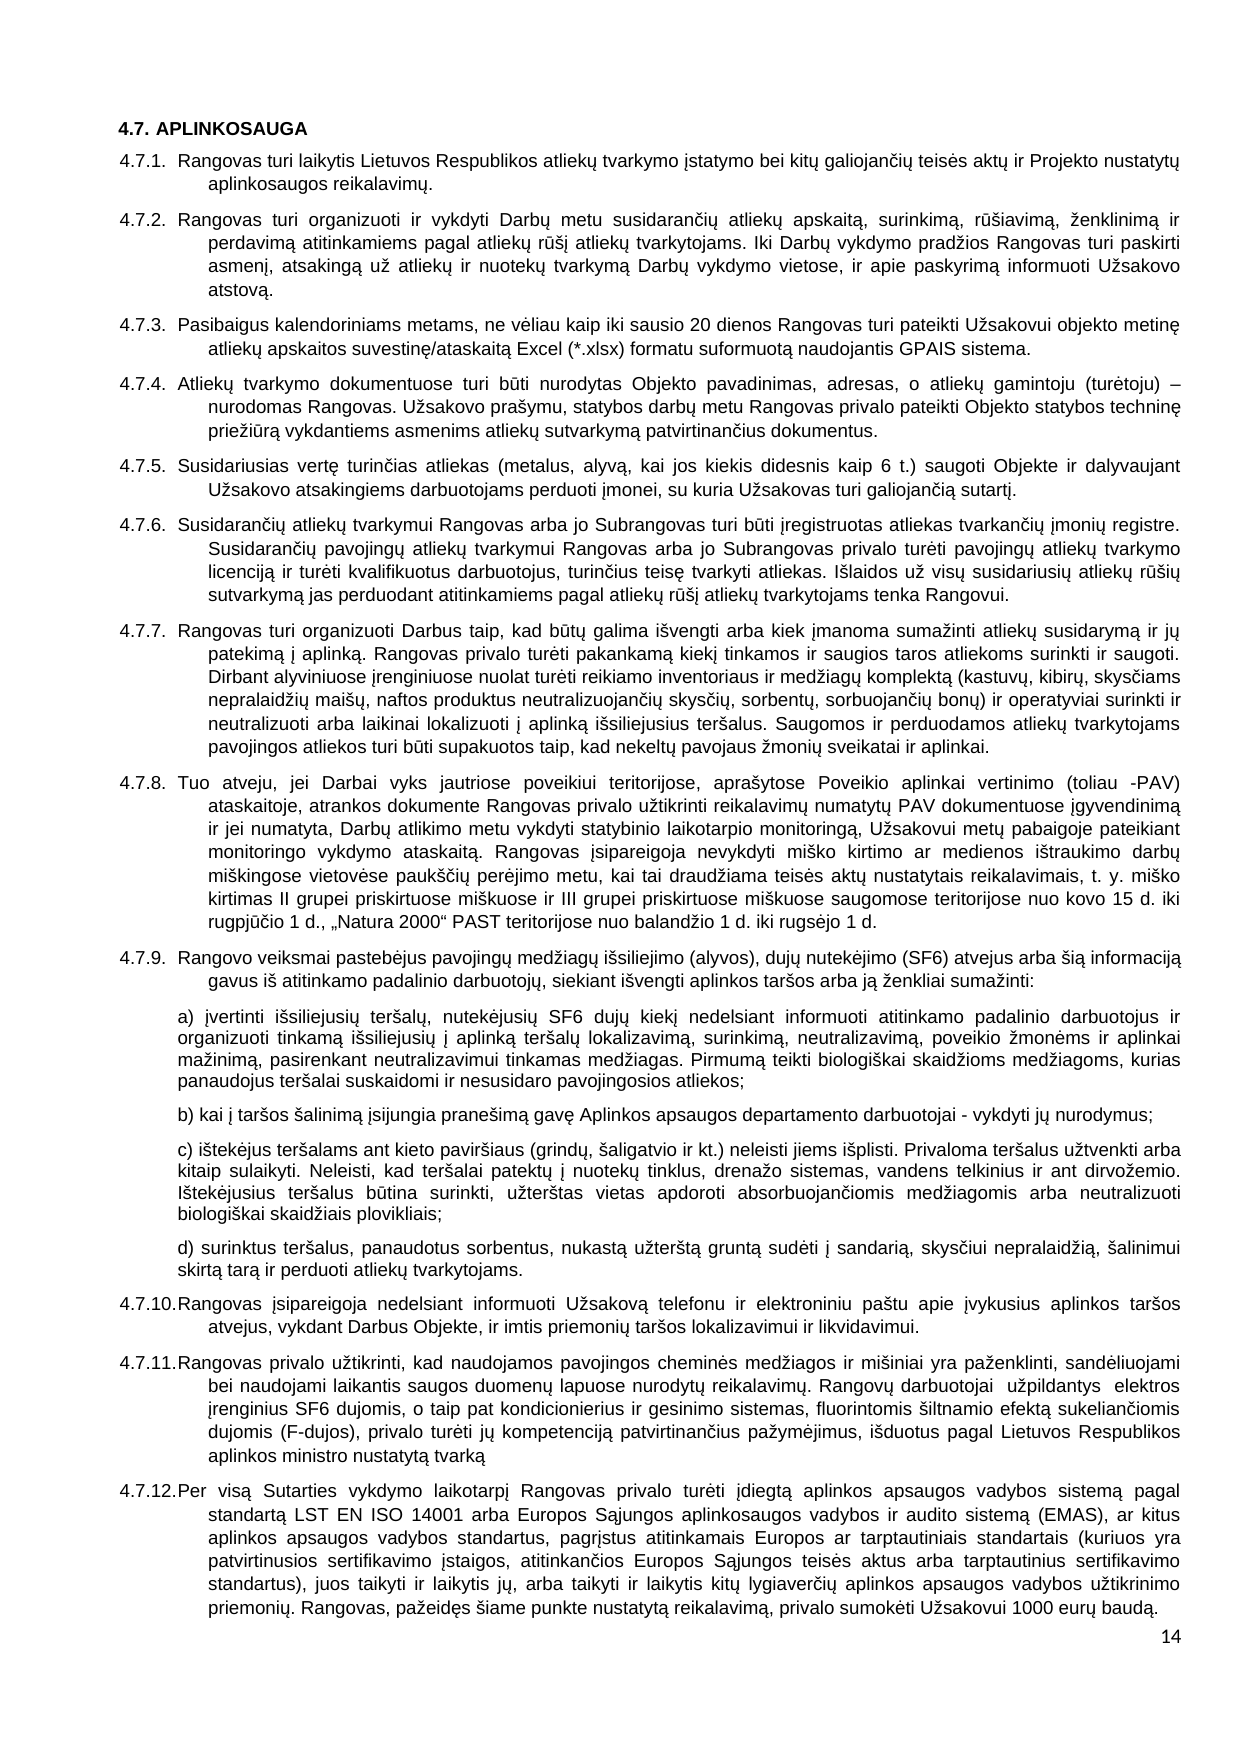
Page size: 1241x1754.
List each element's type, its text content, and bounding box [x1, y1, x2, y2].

list Atliekų tvarkymo dokumentuose turi būti nurodytas Objekto pavadinimas, adresas, o atliekų gamintoju (turėtoju) – nurodomas Rangovas. Užsakovo prašymu, statybos darbų metu Rangovas privalo pateikti Objekto statybos techninę priežiūrą vykdantiems asmenims atliekų sutvarkymą patvirtinančius dokumentus. [119, 373, 1181, 441]
list Tuo atveju, jei Darbai vyks jautriose poveikiui teritorijose, aprašytose Poveikio aplinkai vertinimo (toliau -PAV) ataskaitoje, atrankos dokumente Rangovas privalo užtikrinti reikalavimų numatytų PAV dokumentuose įgyvendinimą ir jei numatyta, Darbų atlikimo metu vykdyti statybinio laikotarpio monitoringą, Užsakovui metų pabaigoje pateikiant monitoringo vykdymo ataskaitą. Rangovas įsipareigoja nevykdyti miško kirtimo ar medienos ištraukimo darbų miškingose vietovėse paukščių perėjimo metu, kai tai draudžiama teisės aktų nustatytais reikalavimais, t. y. miško kirtimas II grupei priskirtuose miškuose ir III grupei priskirtuose miškuose saugomose teritorijose nuo kovo 15 d. iki rugpjūčio 1 d., „Natura 2000“ PAST teritorijose nuo balandžio 1 d. iki rugsėjo 1 d. [119, 771, 1181, 932]
text d) surinktus teršalus, panaudotus sorbentus, nukastą užterštą gruntą sudėti į sandarią, skysčiui nepralaidžią, šalinimui skirtą tarą ir perduoti atliekų tvarkytojams. [177, 1237, 1181, 1280]
list Rangovas turi organizuoti Darbus taip, kad būtų galima išvengti arba kiek įmanoma sumažinti atliekų susidarymą ir jų patekimą į aplinką. Rangovas privalo turėti pakankamą kiekį tinkamos ir saugios taros atliekoms surinkti ir saugoti. Dirbant alyviniuose įrenginiuose nuolat turėti reikiamo inventoriaus ir medžiagų komplektą (kastuvų, kibirų, skysčiams nepralaidžių maišų, naftos produktus neutralizuojančių skysčių, sorbentų, sorbuojančių bonų) ir operatyviai surinkti ir neutralizuoti arba laikinai lokalizuoti į aplinką išsiliejusius teršalus. Saugomos ir perduodamos atliekų tvarkytojams pavojingos atliekos turi būti supakuotos taip, kad nekeltų pavojaus žmonių sveikatai ir aplinkai. [119, 619, 1181, 757]
list Pasibaigus kalendoriniams metams, ne vėliau kaip iki sausio 20 dienos Rangovas turi pateikti Užsakovui objekto metinę atliekų apskaitos suvestinę/ataskaitą Excel (*.xlsx) formatu suformuotą naudojantis GPAIS sistema. [119, 314, 1181, 359]
list Susidarančių atliekų tvarkymui Rangovas arba jo Subrangovas turi būti įregistruotas atliekas tvarkančių įmonių registre. Susidarančių pavojingų atliekų tvarkymui Rangovas arba jo Subrangovas privalo turėti pavojingų atliekų tvarkymo licenciją ir turėti kvalifikuotus darbuotojus, turinčius teisę tvarkyti atliekas. Išlaidos už visų susidariusių atliekų rūšių sutvarkymą jas perduodant atitinkamiems pagal atliekų rūšį atliekų tvarkytojams tenka Rangovui. [119, 514, 1181, 605]
list Rangovas įsipareigoja nedelsiant informuoti Užsakovą telefonu ir elektroniniu paštu apie įvykusius aplinkos taršos atvejus, vykdant Darbus Objekte, ir imtis priemonių taršos lokalizavimui ir likvidavimui. [119, 1293, 1181, 1337]
list Rangovo veiksmai pastebėjus pavojingų medžiagų išsiliejimo (alyvos), dujų nutekėjimo (SF6) atvejus arba šią informaciją gavus iš atitinkamo padalinio darbuotojų, siekiant išvengti aplinkos taršos arba ją ženkliai sumažinti: [119, 947, 1181, 991]
subtitle Aplinkosauga [118, 118, 1181, 140]
list Per visą Sutarties vykdymo laikotarpį Rangovas privalo turėti įdiegtą aplinkos apsaugos vadybos sistemą pagal standartą LST EN ISO 14001 arba Europos Sąjungos aplinkosaugos vadybos ir audito sistemą (EMAS), ar kitus aplinkos apsaugos vadybos standartus, pagrįstus atitinkamais Europos ar tarptautiniais standartais (kuriuos yra patvirtinusios sertifikavimo įstaigos, atitinkančios Europos Sąjungos teisės aktus arba tarptautinius sertifikavimo standartus), juos taikyti ir laikytis jų, arba taikyti ir laikytis kitų lygiaverčių aplinkos apsaugos vadybos užtikrinimo priemonių. Rangovas, pažeidęs šiame punkte nustatytą reikalavimą, privalo sumokėti Užsakovui 1000 eurų baudą. [119, 1480, 1181, 1618]
list Rangovas turi organizuoti ir vykdyti Darbų metu susidarančių atliekų apskaitą, surinkimą, rūšiavimą, ženklinimą ir perdavimą atitinkamiems pagal atliekų rūšį atliekų tvarkytojams. Iki Darbų vykdymo pradžios Rangovas turi paskirti asmenį, atsakingą už atliekų ir nuotekų tvarkymą Darbų vykdymo vietose, ir apie paskyrimą informuoti Užsakovo atstovą. [119, 209, 1181, 300]
text b) kai į taršos šalinimą įsijungia pranešimą gavę Aplinkos apsaugos departamento darbuotojai - vykdyti jų nurodymus; [177, 1104, 1181, 1126]
text c) ištekėjus teršalams ant kieto paviršiaus (grindų, šaligatvio ir kt.) neleisti jiems išplisti. Privaloma teršalus užtvenkti arba kitaip sulaikyti. Neleisti, kad teršalai patektų į nuotekų tinklus, drenažo sistemas, vandens telkinius ir ant dirvožemio. Ištekėjusius teršalus būtina surinkti, užterštas vietas apdoroti absorbuojančiomis medžiagomis arba neutralizuoti biologiškai skaidžiais plovikliais; [177, 1138, 1181, 1224]
list Rangovas privalo užtikrinti, kad naudojamos pavojingos cheminės medžiagos ir mišiniai yra paženklinti, sandėliuojami bei naudojami laikantis saugos duomenų lapuose nurodytų reikalavimų. Rangovų darbuotojai užpildantys elektros įrenginius SF6 dujomis, o taip pat kondicionierius ir gesinimo sistemas, fluorintomis šiltnamio efektą sukeliančiomis dujomis (F-dujos), privalo turėti jų kompetenciją patvirtinančius pažymėjimus, išduotus pagal Lietuvos Respublikos aplinkos ministro nustatytą tvarką [119, 1352, 1181, 1466]
text a) įvertinti išsiliejusių teršalų, nutekėjusių SF6 dujų kiekį nedelsiant informuoti atitinkamo padalinio darbuotojus ir organizuoti tinkamą išsiliejusių į aplinką teršalų lokalizavimą, surinkimą, neutralizavimą, poveikio žmonėms ir aplinkai mažinimą, pasirenkant neutralizavimui tinkamas medžiagas. Pirmumą teikti biologiškai skaidžioms medžiagoms, kurias panaudojus teršalai suskaidomi ir nesusidaro pavojingosios atliekos; [177, 1006, 1181, 1092]
list Susidariusias vertę turinčias atliekas (metalus, alyvą, kai jos kiekis didesnis kaip 6 t.) saugoti Objekte ir dalyvaujant Užsakovo atsakingiems darbuotojams perduoti įmonei, su kuria Užsakovas turi galiojančią sutartį. [119, 455, 1181, 500]
list Rangovas turi laikytis Lietuvos Respublikos atliekų tvarkymo įstatymo bei kitų galiojančių teisės aktų ir Projekto nustatytų aplinkosaugos reikalavimų. [119, 150, 1181, 194]
